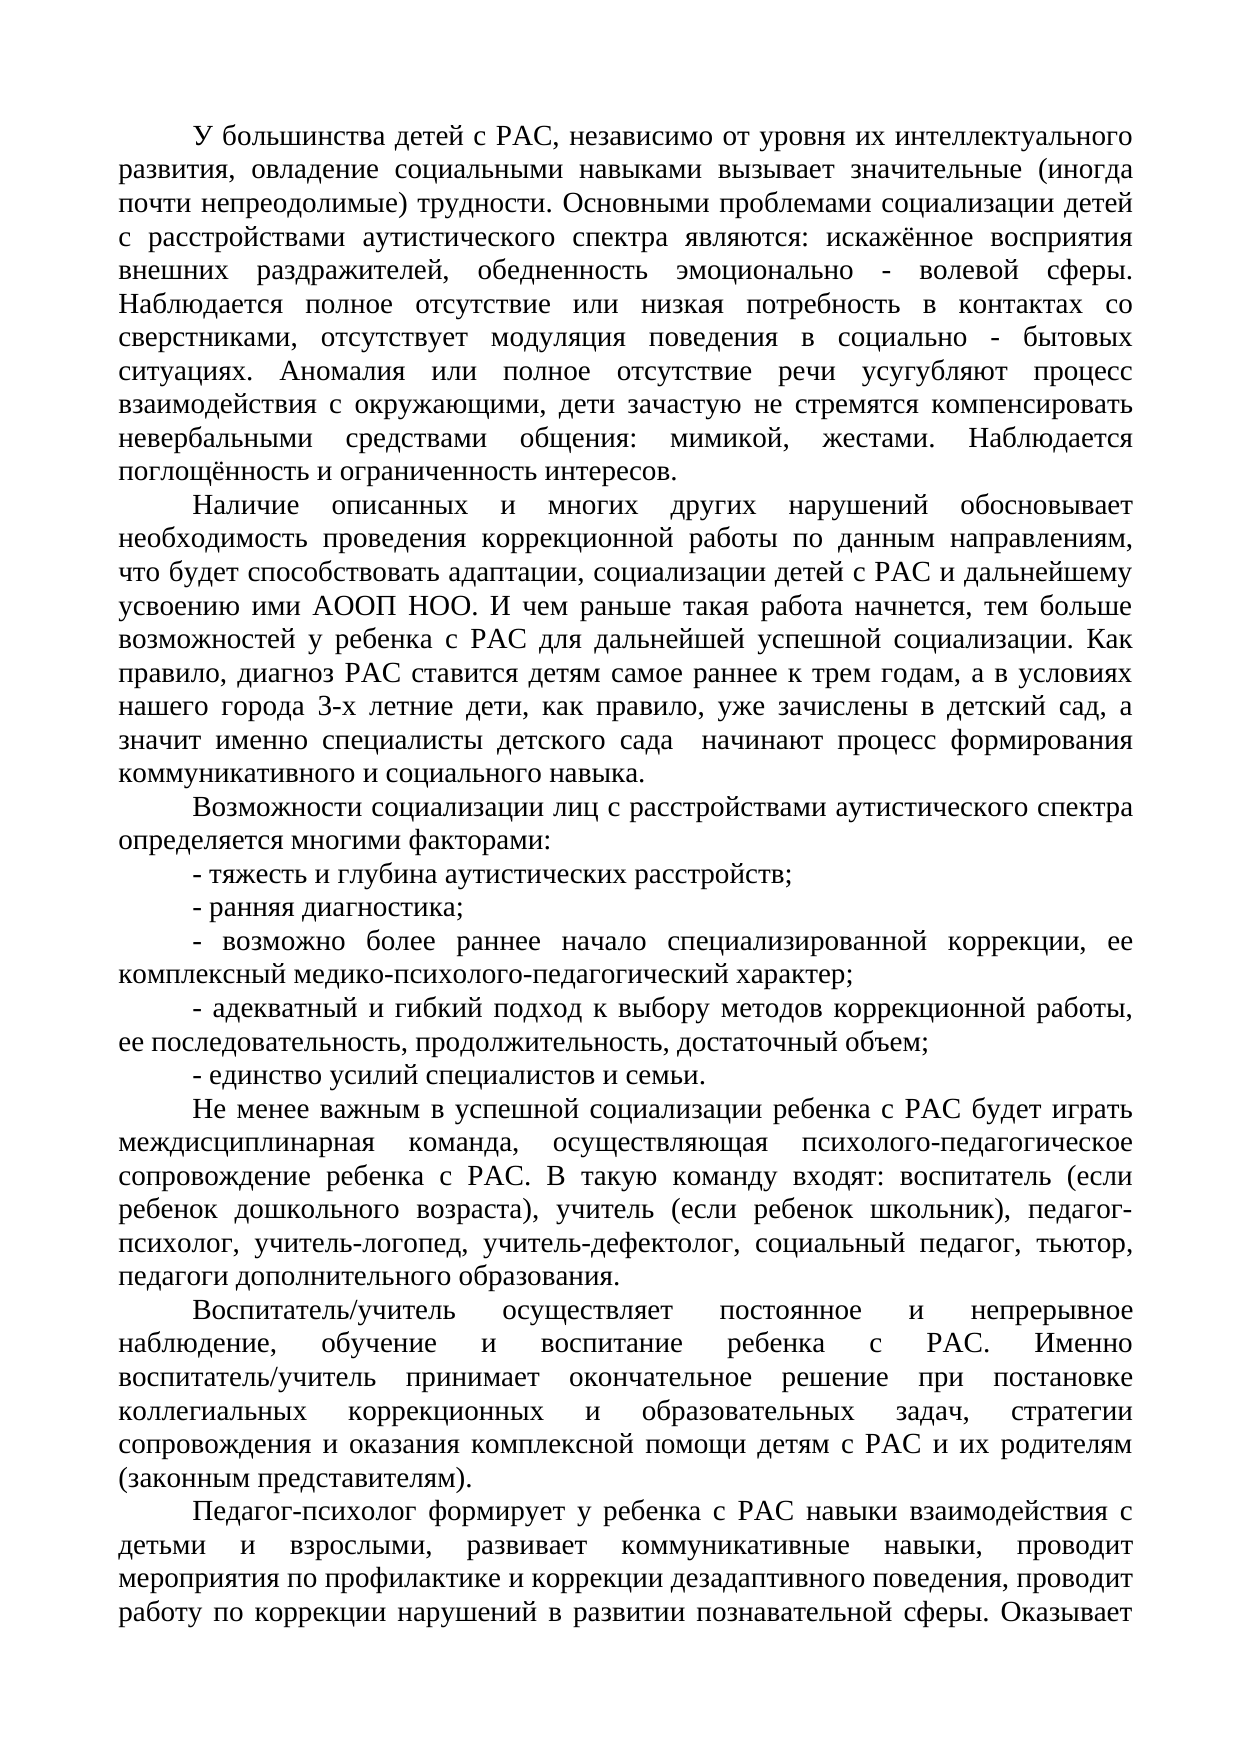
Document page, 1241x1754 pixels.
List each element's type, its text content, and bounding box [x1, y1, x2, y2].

text Воспитатель/учитель осуществляет постоянное и непрерывное наблюдение, обучение и воспитание ребенка с РАС. Именно воспитатель/учитель принимает окончательное решение при постановке коллегиальных коррекционных и образовательных задач, стратегии сопровождения и оказания комплексной помощи детям с РАС и их родителям (законным представителям). [118, 1292, 1134, 1493]
text Не менее важным в успешной социализации ребенка с РАС будет играть междисциплинарная команда, осуществляющая психолого-педагогическое сопровождение ребенка с РАС. В такую команду входят: воспитатель (если ребенок дошкольного возраста), учитель (если ребенок школьник), педагог-психолог, учитель-логопед, учитель-дефектолог, социальный педагог, тьютор, педагоги дополнительного образования. [118, 1091, 1134, 1292]
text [118, 1493, 1134, 1627]
text У большинства детей с РАС, независимо от уровня их интеллектуального развития, овладение социальными навыками вызывает значительные (иногда почти непреодолимые) трудности. Основными проблемами социализации детей с расстройствами аутистического спектра являются: искажённое восприятия внешних раздражителей, обедненность эмоционально - волевой сферы. Наблюдается полное отсутствие или низкая потребность в контактах со сверстниками, отсутствует модуляция поведения в социально - бытовых ситуациях. Аномалия или полное отсутствие речи усугубляют процесс взаимодействия с окружающими, дети зачастую не стремятся компенсировать невербальными средствами общения: мимикой, жестами. Наблюдается поглощённость и ограниченность интересов. [118, 118, 1134, 487]
text - возможно более раннее начало специализированной коррекции, ее комплексный медико-психолого-педагогический характер; [118, 923, 1134, 990]
text Возможности социализации лиц с расстройствами аутистического спектра определяется многими факторами: [118, 789, 1134, 856]
text - адекватный и гибкий подход к выбору методов коррекционной работы, ее последовательность, продолжительность, достаточный объем; [118, 990, 1134, 1057]
text - ранняя диагностика; [118, 889, 1134, 923]
text - единство усилий специалистов и семьи. [118, 1057, 1134, 1091]
text Наличие описанных и многих других нарушений обосновывает необходимость проведения коррекционной работы по данным направлениям, что будет способствовать адаптации, социализации детей с РАС и дальнейшему усвоению ими АООП НОО. И чем раньше такая работа начнется, тем больше возможностей у ребенка с РАС для дальнейшей успешной социализации. Как правило, диагноз РАС ставится детям самое раннее к трем годам, а в условиях нашего города 3-х летние дети, как правило, уже зачислены в детский сад, а значит именно специалисты детского сада начинают процесс формирования коммуникативного и социального навыка. [118, 487, 1134, 789]
text - тяжесть и глубина аутистических расстройств; [118, 856, 1134, 889]
